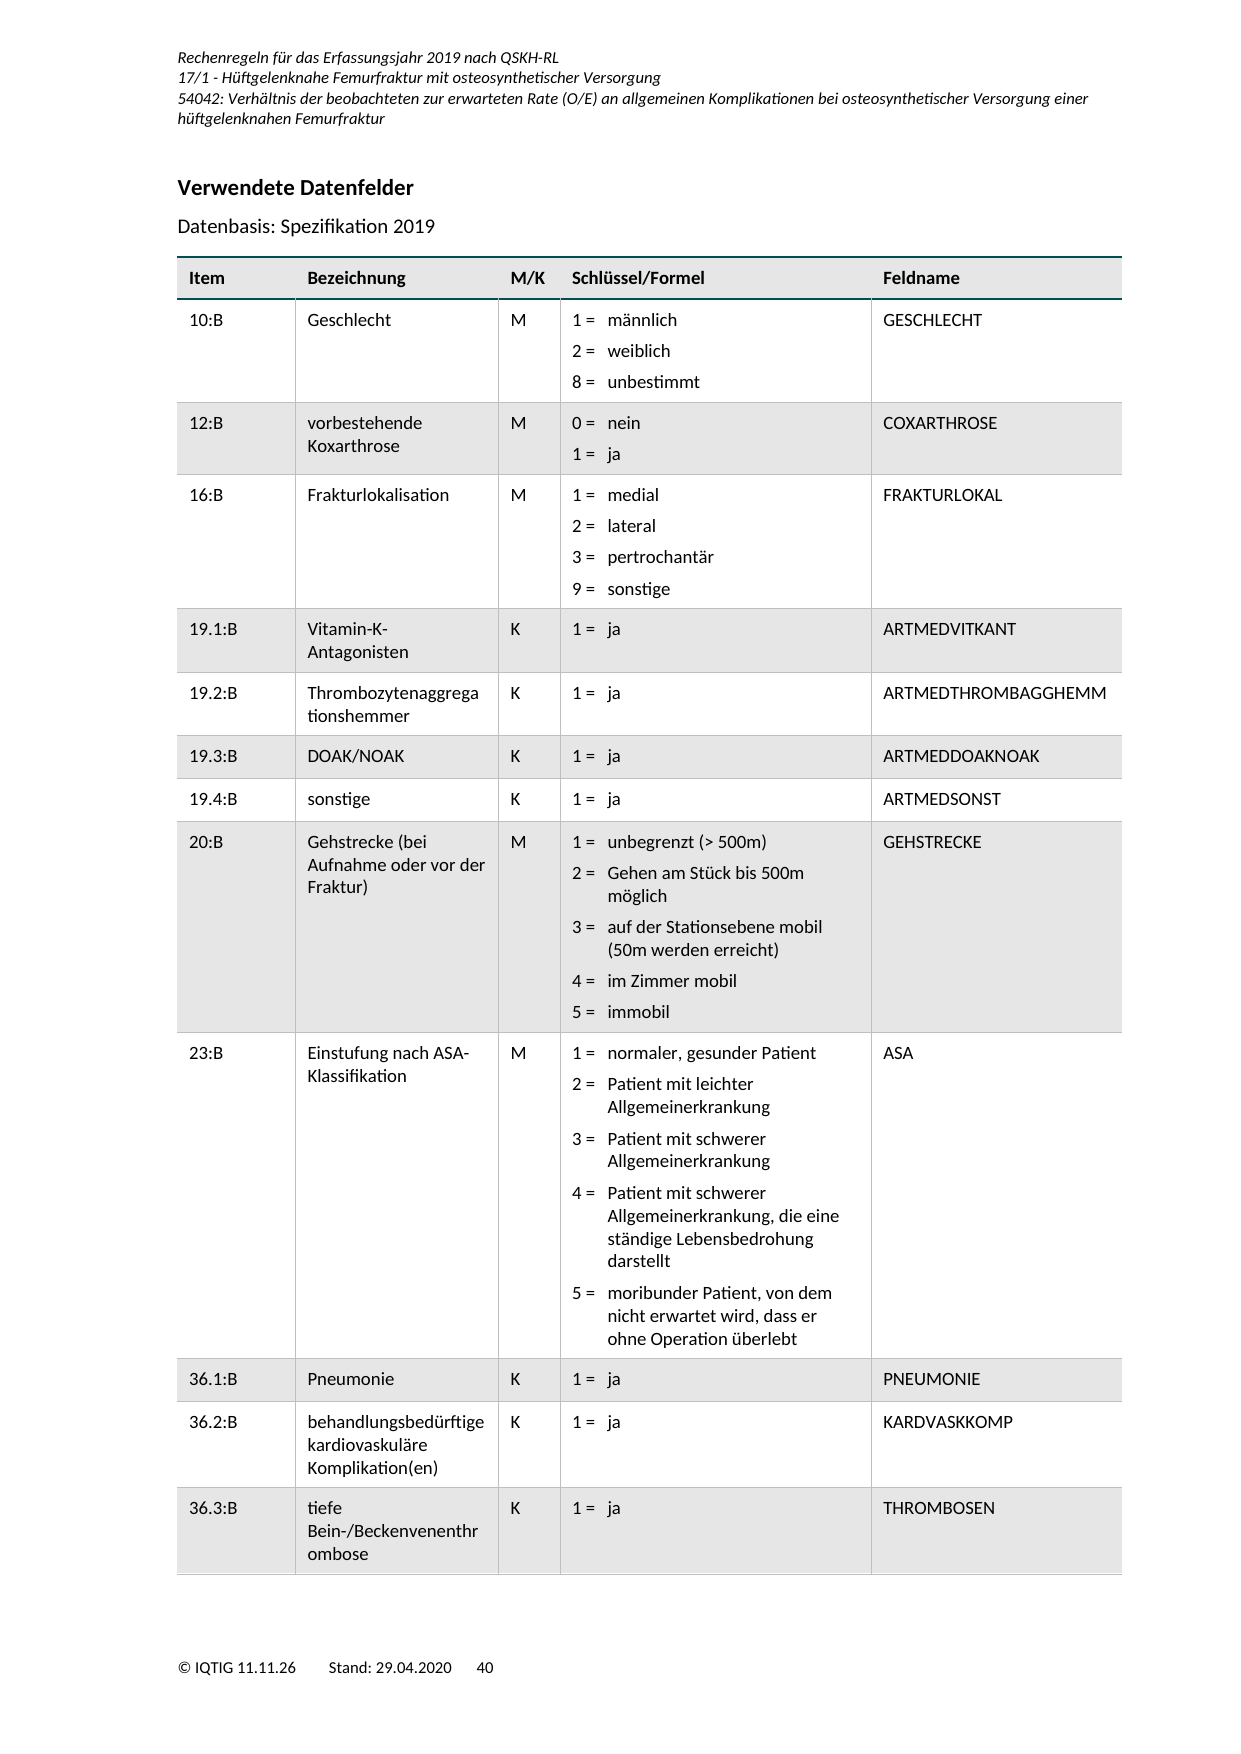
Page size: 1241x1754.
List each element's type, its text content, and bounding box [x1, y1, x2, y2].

table_cell DOAK/NOAK [296, 736, 498, 778]
table_cell 36.2:B [177, 1402, 295, 1487]
table_cell PNEUMONIE [872, 1359, 1122, 1401]
table_cell 19.4:B [177, 779, 295, 821]
table_cell 1 = männlich 2 = weiblich 8 = unbestimmt [561, 300, 871, 402]
table_cell 1 = normaler, gesunder Patient 2 = Patient mit leichter Allgemeinerkrankung 3 = Patient mit schwerer Allgemeinerkrankung 4 = Patient mit schwerer Allgemeinerkrankung, die eine ständige Lebensbedrohung darstellt 5 = moribunder Patient, von dem nicht erwartet wird, dass er ohne Operation überlebt [561, 1033, 871, 1358]
table_cell 1 = unbegrenzt (> 500m) 2 = Gehen am Stück bis 500m möglich 3 = auf der Stationsebene mobil (50m werden erreicht) 4 = im Zimmer mobil 5 = immobil [561, 822, 871, 1032]
table_cell M [499, 1033, 560, 1358]
table_cell 1 = ja [561, 1359, 871, 1401]
table_cell 19.3:B [177, 736, 295, 778]
text Verwendete Datenfelder [177, 173, 1122, 201]
table_cell 12:B [177, 403, 295, 474]
table_cell GEHSTRECKE [872, 822, 1122, 1032]
table_cell sonstige [296, 779, 498, 821]
table_cell 1 = ja [561, 609, 871, 672]
table_cell Thrombozytenaggregationshemmer [296, 673, 498, 735]
table_cell ARTMEDVITKANT [872, 609, 1122, 672]
table_cell 1 = ja [561, 1488, 871, 1573]
table_cell tiefe Bein-/Beckenvenenthrombose [296, 1488, 498, 1573]
table_cell 19.1:B [177, 609, 295, 672]
table_cell Pneumonie [296, 1359, 498, 1401]
table_cell 1 = ja [561, 779, 871, 821]
table_header Feldname [871, 258, 1122, 298]
table_cell ASA [872, 1033, 1122, 1358]
table_cell COXARTHROSE [872, 403, 1122, 474]
table_cell K [499, 736, 560, 778]
table_cell 23:B [177, 1033, 295, 1358]
table_cell ARTMEDDOAKNOAK [872, 736, 1122, 778]
table_cell 20:B [177, 822, 295, 1032]
table_cell M [499, 300, 560, 402]
table_cell FRAKTURLOKAL [872, 475, 1122, 608]
text Datenbasis: Spezifikation 2019 [177, 213, 1122, 239]
table_header M/K [499, 258, 560, 298]
table_cell vorbestehende Koxarthrose [296, 403, 498, 474]
table_header Bezeichnung [295, 258, 499, 298]
table_cell Frakturlokalisation [296, 475, 498, 608]
table_cell Geschlecht [296, 300, 498, 402]
table_cell M [499, 822, 560, 1032]
table_cell THROMBOSEN [872, 1488, 1122, 1573]
table_cell 0 = nein 1 = ja [561, 403, 871, 474]
table_cell K [499, 1359, 560, 1401]
table_cell 19.2:B [177, 673, 295, 735]
table_cell K [499, 779, 560, 821]
table_cell ARTMEDSONST [872, 779, 1122, 821]
table_cell 1 = medial 2 = lateral 3 = pertrochantär 9 = sonstige [561, 475, 871, 608]
table_header Schlüssel/Formel [560, 258, 871, 298]
table_cell 1 = ja [561, 1402, 871, 1487]
table_cell K [499, 609, 560, 672]
table_cell K [499, 1488, 560, 1573]
table_cell 16:B [177, 475, 295, 608]
table_cell 1 = ja [561, 673, 871, 735]
table_cell K [499, 673, 560, 735]
table_cell behandlungsbedürftige kardiovaskuläre Komplikation(en) [296, 1402, 498, 1487]
table_cell ARTMEDTHROMBAGGHEMM [872, 673, 1122, 735]
table_cell Vitamin-K-Antagonisten [296, 609, 498, 672]
table_cell Gehstrecke (bei Aufnahme oder vor der Fraktur) [296, 822, 498, 1032]
table_header Item [177, 258, 295, 298]
table_cell K [499, 1402, 560, 1487]
table_cell 36.3:B [177, 1488, 295, 1573]
table_cell 10:B [177, 300, 295, 402]
table_cell M [499, 475, 560, 608]
table_cell 36.1:B [177, 1359, 295, 1401]
table_cell KARDVASKKOMP [872, 1402, 1122, 1487]
table_cell Einstufung nach ASA-Klassifikation [296, 1033, 498, 1358]
table_cell GESCHLECHT [872, 300, 1122, 402]
table_cell 1 = ja [561, 736, 871, 778]
table_cell M [499, 403, 560, 474]
